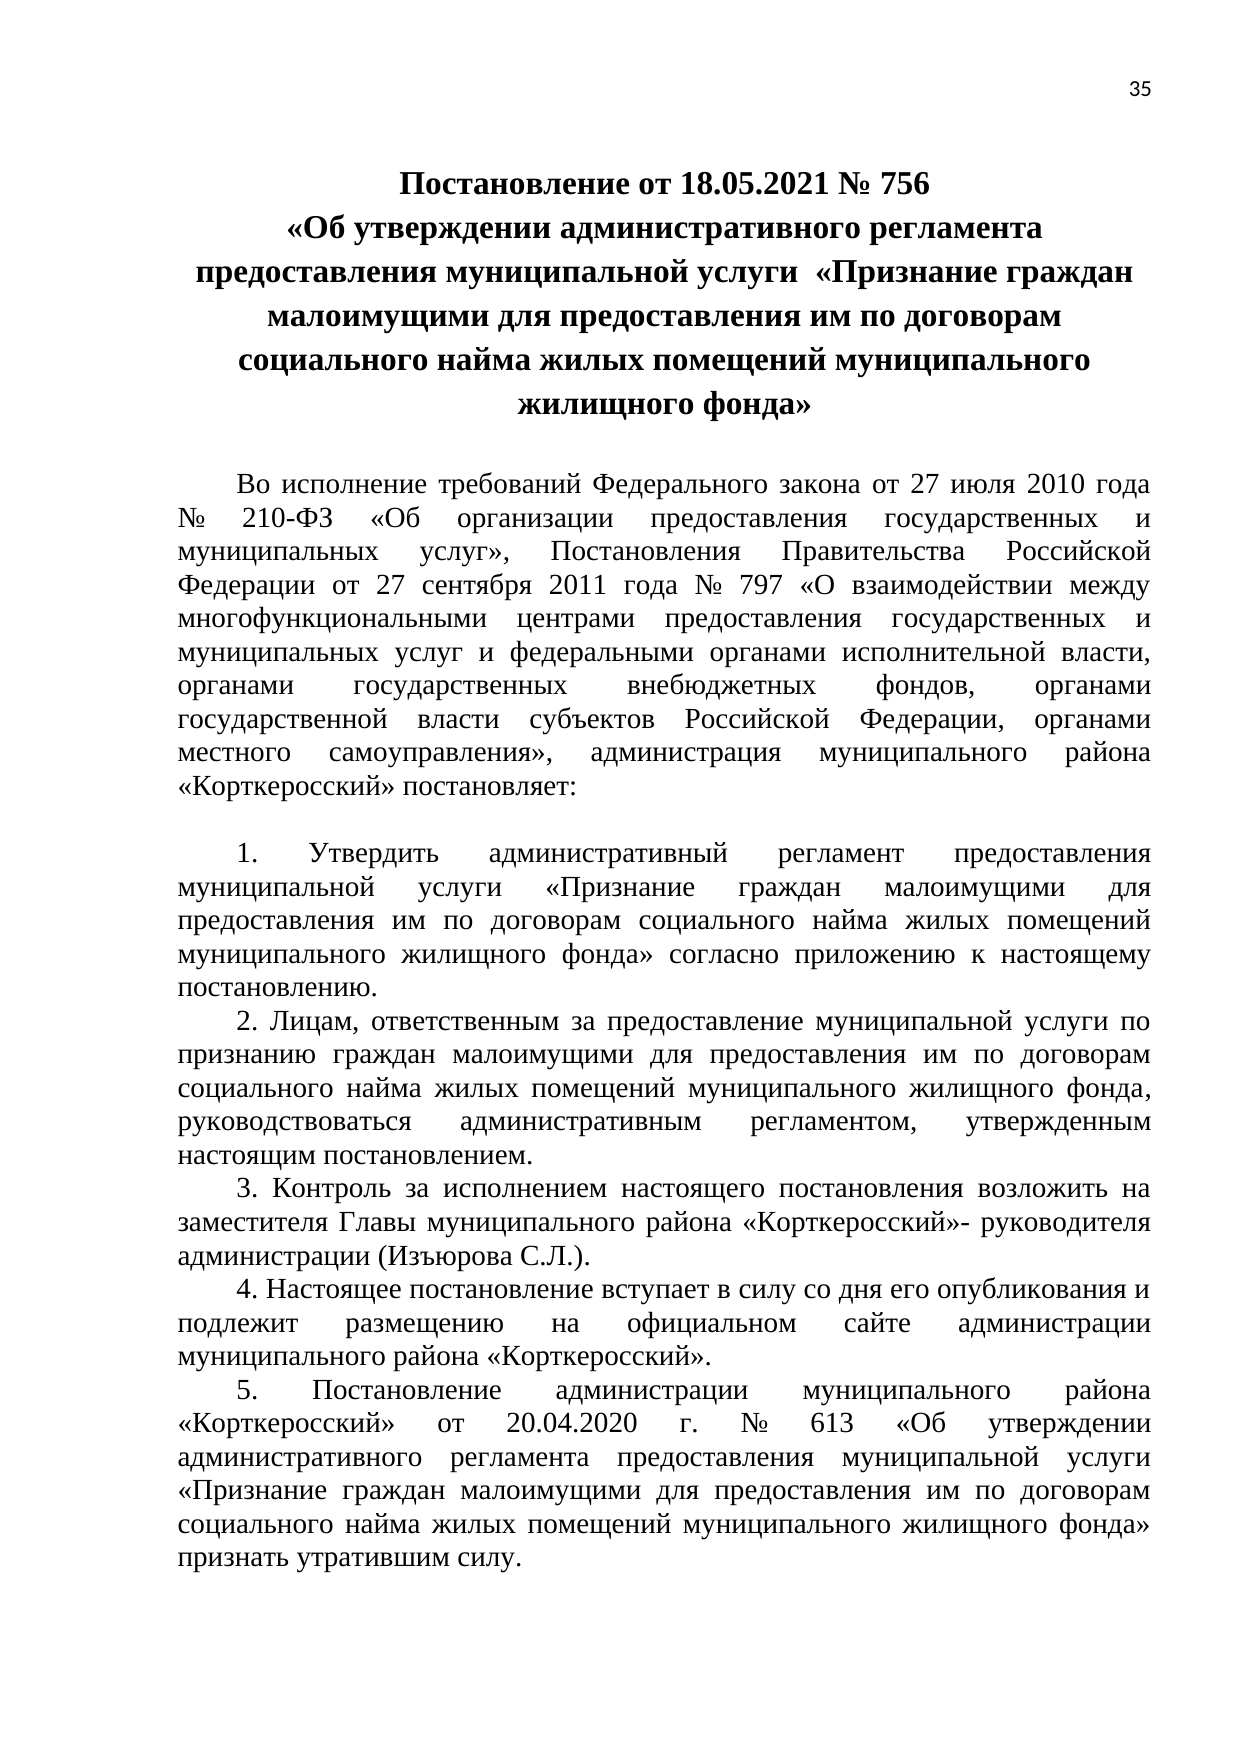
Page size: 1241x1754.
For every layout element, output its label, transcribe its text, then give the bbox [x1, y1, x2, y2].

text 2. Лицам, ответственным за предоставление муниципальной услуги по признанию граждан малоимущими для предоставления им по договорам социального найма жилых помещений муниципального жилищного фонда, руководствоваться административным регламентом, утвержденным настоящим постановлением. [177, 1003, 1152, 1171]
text 5. Постановление администрации муниципального района «Корткеросский» от 20.04.2020 г. № 613 «Об утверждении административного регламента предоставления муниципальной услуги «Признание граждан малоимущими для предоставления им по договорам социального найма жилых помещений муниципального жилищного фонда» признать утратившим силу. [177, 1372, 1152, 1573]
text 1. Утвердить административный регламент предоставления муниципальной услуги «Признание граждан малоимущими для предоставления им по договорам социального найма жилых помещений муниципального жилищного фонда» согласно приложению к настоящему постановлению. [177, 835, 1152, 1003]
text «Об утверждении административного регламента предоставления муниципальной услуги «Признание граждан малоимущими для предоставления им по договорам социального найма жилых помещений муниципального жилищного фонда» [177, 207, 1152, 422]
text Во исполнение требований Федерального закона от 27 июля 2010 года № 210-ФЗ «Об организации предоставления государственных и муниципальных услуг», Постановления Правительства Российской Федерации от 27 сентября 2011 года № 797 «О взаимодействии между многофункциональными центрами предоставления государственных и муниципальных услуг и федеральными органами исполнительной власти, органами государственных внебюджетных фондов, органами государственной власти субъектов Российской Федерации, органами местного самоуправления», администрация муниципального района «Корткеросский» постановляет: [177, 466, 1152, 802]
text Постановление от 18.05.2021 № 756 [177, 163, 1152, 202]
text 4. Настоящее постановление вступает в силу со дня его опубликования и подлежит размещению на официальном сайте администрации муниципального района «Корткеросский». [177, 1271, 1152, 1372]
text 3. Контроль за исполнением настоящего постановления возложить на заместителя Главы муниципального района «Корткеросский»- руководителя администрации (Изъюрова С.Л.). [177, 1171, 1152, 1271]
